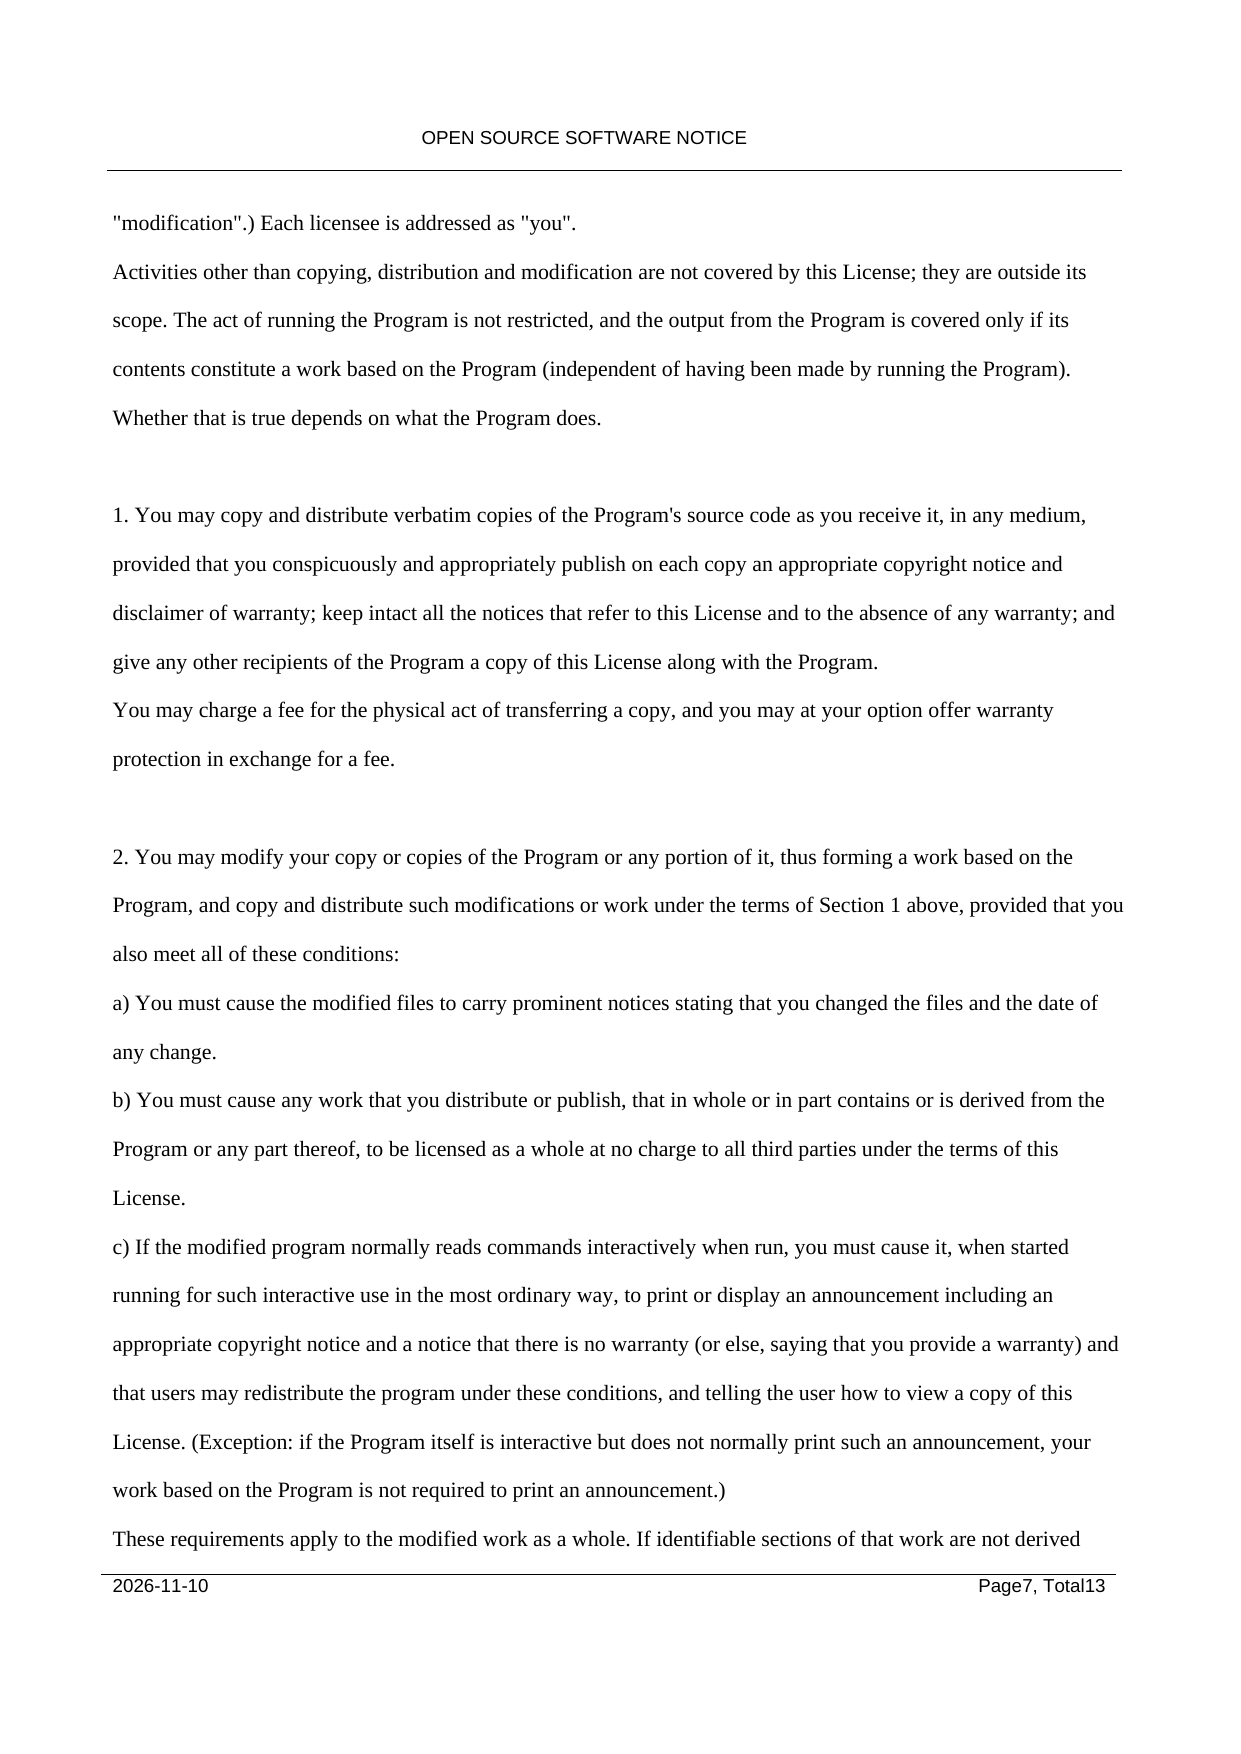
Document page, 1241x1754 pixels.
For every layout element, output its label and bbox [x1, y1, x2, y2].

text [112, 206, 1128, 1555]
